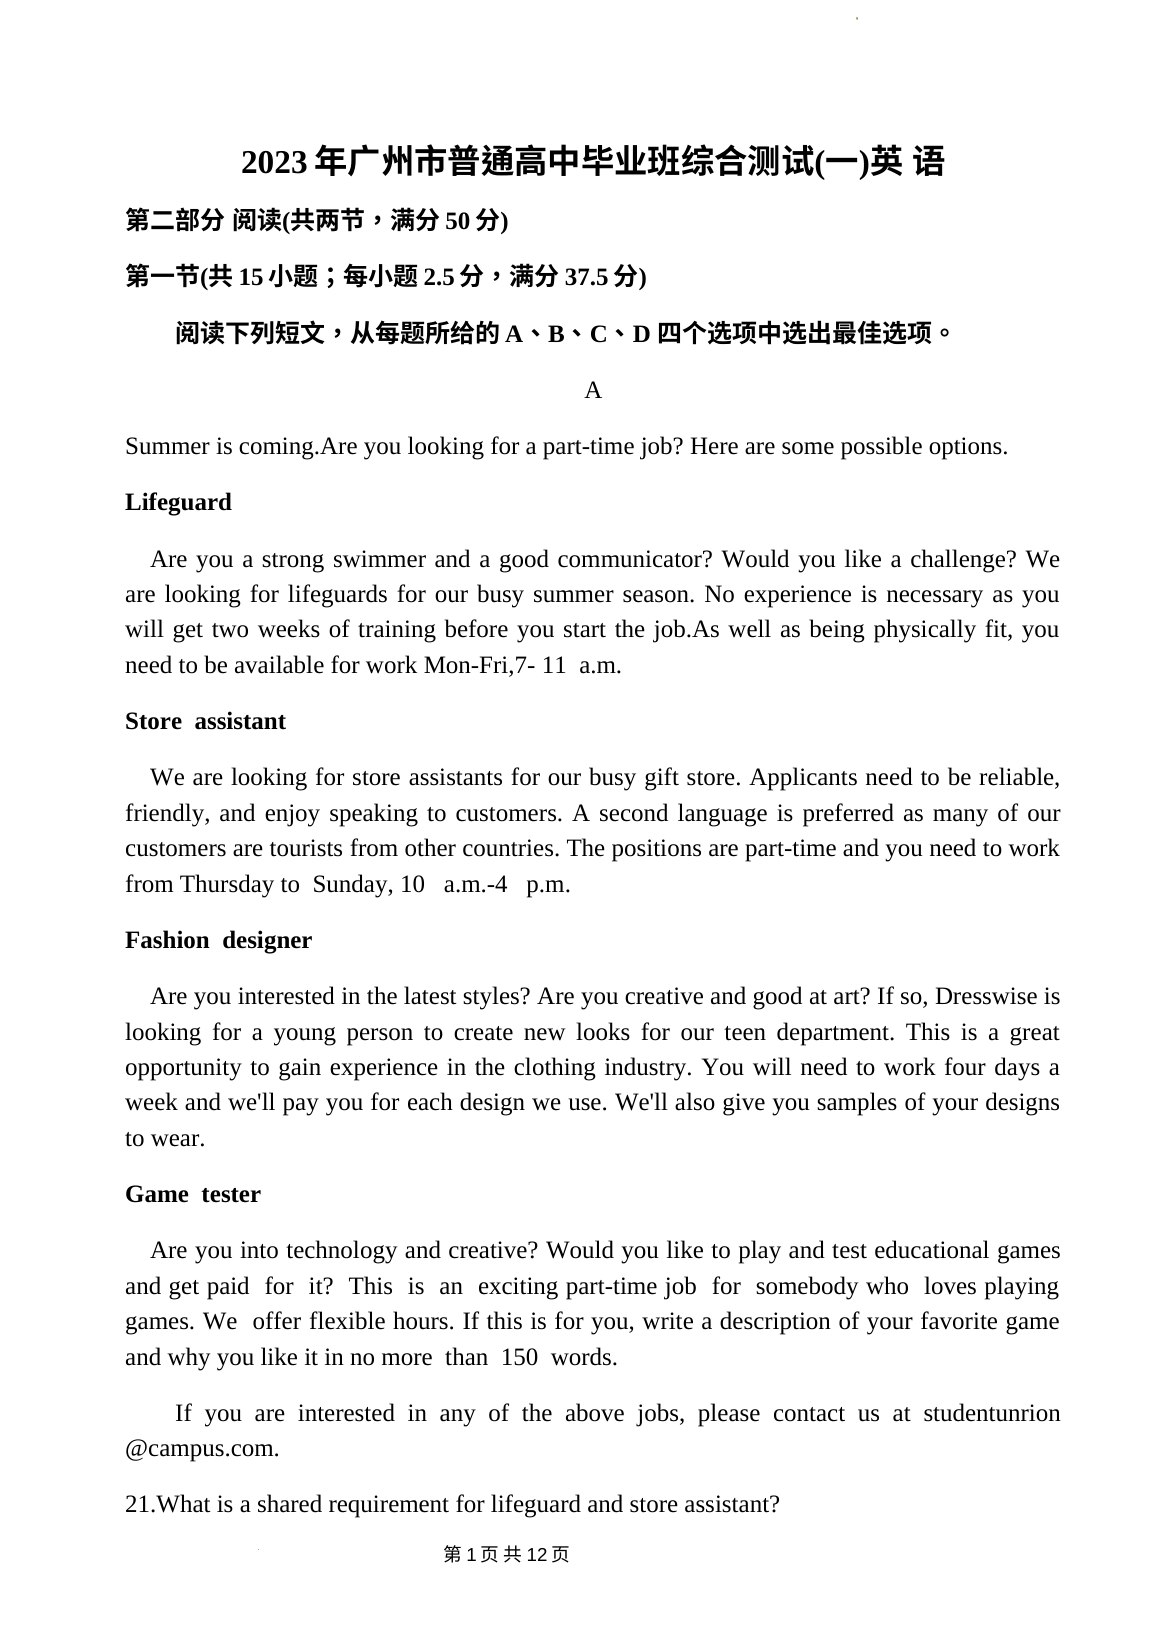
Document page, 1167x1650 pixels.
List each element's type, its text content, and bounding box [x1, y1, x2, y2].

text Store assistant [125, 701, 1061, 737]
text 阅读下列短文，从每题所给的A、B、C、D 四个选项中选出最佳选项。 [125, 314, 1061, 349]
text Summer is coming.Are you looking for a part-time job? Here are some possible options. [125, 426, 1061, 462]
text Game tester [125, 1174, 1061, 1209]
text Lifeguard [125, 482, 1061, 518]
text 2023年广州市普通高中毕业班综合测试(一)英 语 [125, 145, 1061, 180]
text Are you into technology and creative? Would you like to play and test educational games and get paid for it? This is an exciting part-time job for somebody who loves playing games. We offer flexible hours. If this is for you, write a description of your favorite game and why you like it in no more than 150 words. [125, 1230, 1061, 1372]
text Fashion designer [125, 920, 1061, 955]
text 第一节(共15小题；每小题2.5分，满分37.5分) [125, 257, 1061, 293]
text We are looking for store assistants for our busy gift store. Applicants need to be reliable, friendly, and enjoy speaking to customers. A second language is preferred as many of our customers are tourists from other countries. The positions are part-time and you need to work from Thursday to Sunday, 10 a.m.-4 p.m. [125, 757, 1061, 899]
text 21.What is a shared requirement for lifeguard and store assistant? [125, 1484, 1061, 1520]
text A [125, 370, 1061, 405]
text Are you a strong swimmer and a good communicator? Would you like a challenge? We are looking for lifeguards for our busy summer season. No experience is necessary as you will get two weeks of training before you start the job.As well as being physically fit, you need to be available for work Mon-Fri,7- 11 a.m. [125, 539, 1061, 680]
text 第二部分 阅读(共两节，满分50分) [125, 201, 1061, 237]
text Are you interested in the latest styles? Are you creative and good at art? If so, Dresswise is looking for a young person to create new looks for our teen department. This is a great opportunity to gain experience in the clothing industry. You will need to work four days a week and we'll pay you for each design we use. We'll also give you samples of your designs to wear. [125, 976, 1061, 1153]
text If you are interested in any of the above jobs, please contact us at studentunrion @campus.com. [125, 1393, 1061, 1464]
